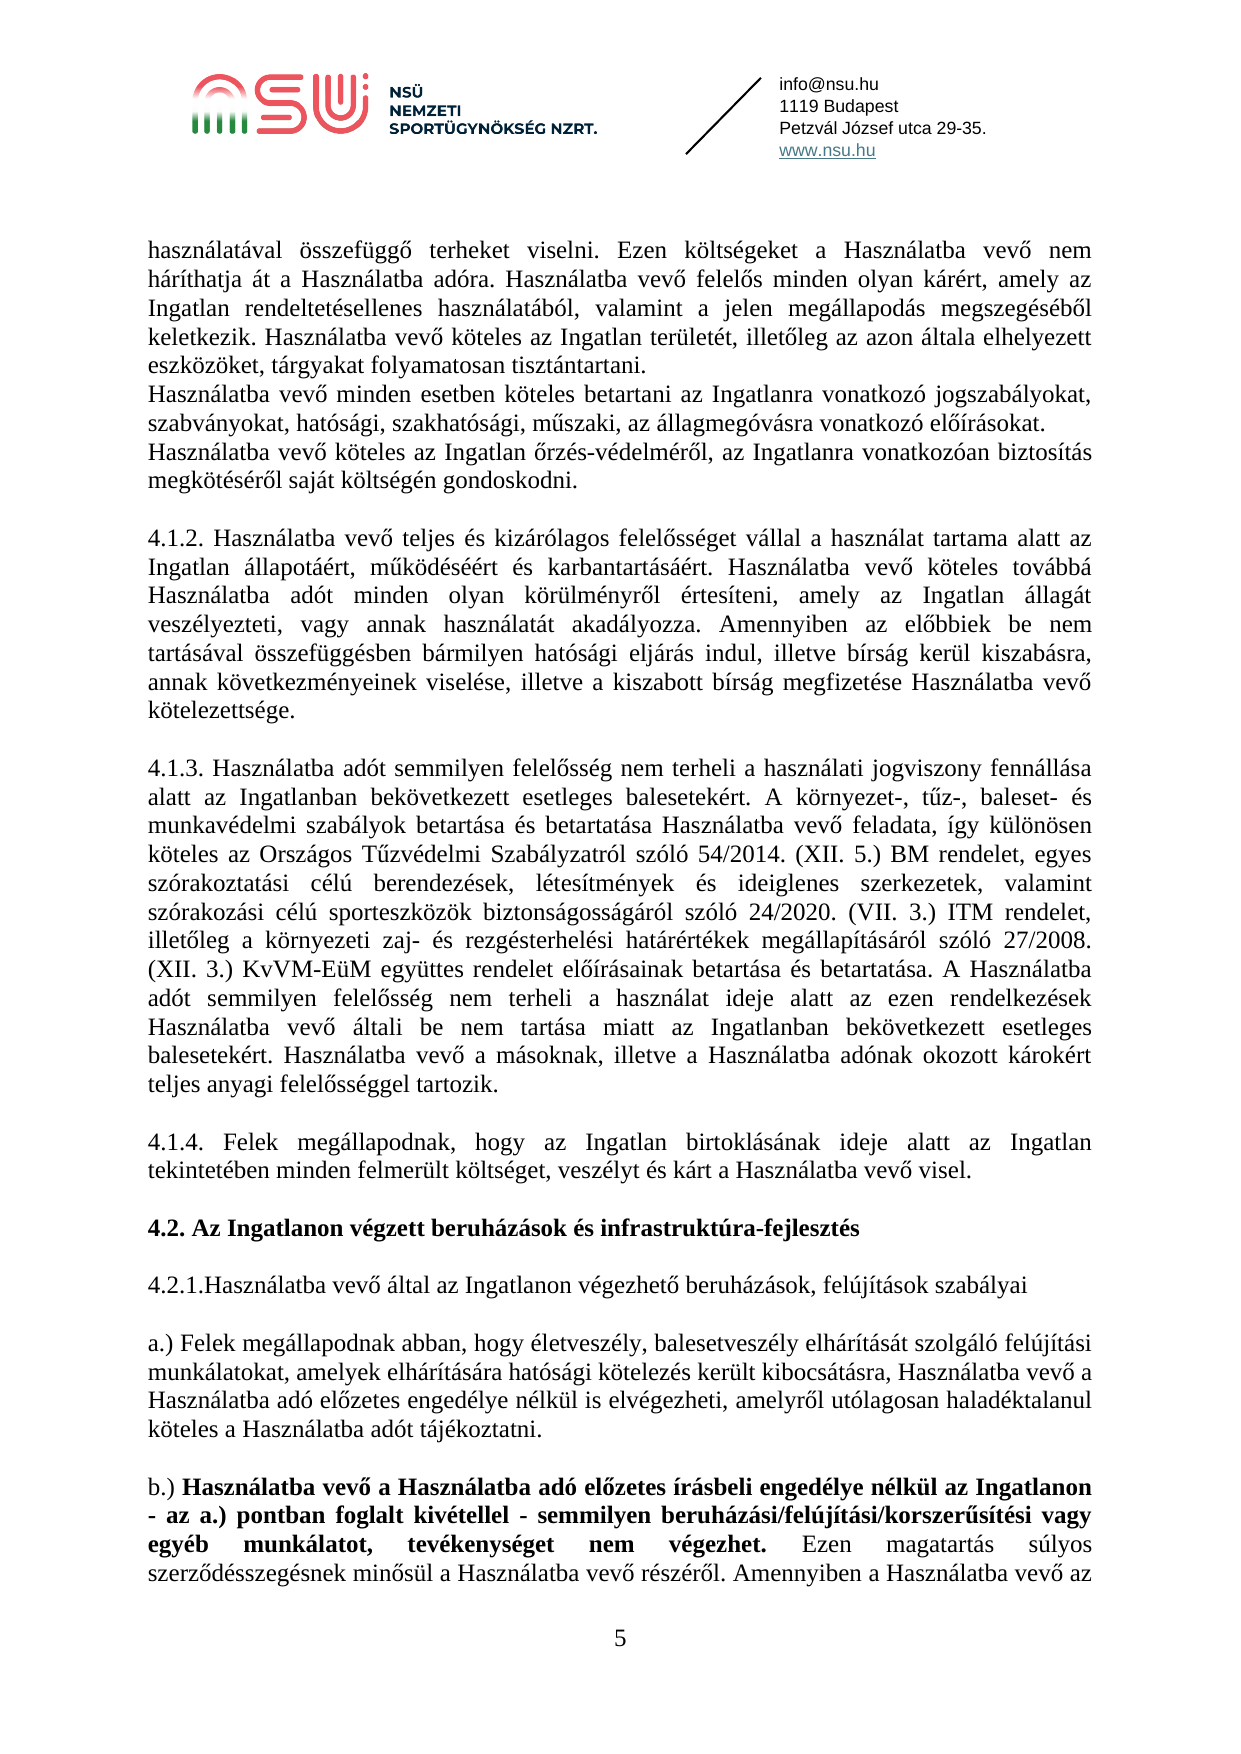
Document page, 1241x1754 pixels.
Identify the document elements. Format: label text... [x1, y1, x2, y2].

text 4.2.1.Használatba vevő által az Ingatlanon végezhető beruházások, felújítások szabályai [148, 1270, 1093, 1299]
text 4.2. Az Ingatlanon végzett beruházások és infrastruktúra-fejlesztés [148, 1213, 1093, 1242]
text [148, 235, 1093, 379]
text 4.1.3. Használatba adót semmilyen felelősség nem terheli a használati jogviszony fennállása alatt az Ingatlanban bekövetkezett esetleges balesetekért. A környezet-, tűz-, baleset- és munkavédelmi szabályok betartása és betartatása Használatba vevő feladata, így különösen köteles az Országos Tűzvédelmi Szabályzatról szóló 54/2014. (XII. 5.) BM rendelet, egyes szórakoztatási célú berendezések, létesítmények és ideiglenes szerkezetek, valamint szórakozási célú sporteszközök biztonságosságáról szóló 24/2020. (VII. 3.) ITM rendelet, illetőleg a környezeti zaj- és rezgésterhelési határértékek megállapításáról szóló 27/2008. (XII. 3.) KvVM-EüM együttes rendelet előírásainak betartása és betartatása. A Használatba adót semmilyen felelősség nem terheli a használat ideje alatt az ezen rendelkezések Használatba vevő általi be nem tartása miatt az Ingatlanban bekövetkezett esetleges balesetekért. Használatba vevő a másoknak, illetve a Használatba adónak okozott károkért teljes anyagi felelősséggel tartozik. [148, 753, 1093, 1098]
text 4.1.2. Használatba vevő teljes és kizárólagos felelősséget vállal a használat tartama alatt az Ingatlan állapotáért, működéséért és karbantartásáért. Használatba vevő köteles továbbá Használatba adót minden olyan körülményről értesíteni, amely az Ingatlan állagát veszélyezteti, vagy annak használatát akadályozza. Amennyiben az előbbiek be nem tartásával összefüggésben bármilyen hatósági eljárás indul, illetve bírság kerül kiszabásra, annak következményeinek viselése, illetve a kiszabott bírság megfizetése Használatba vevő kötelezettsége. [148, 523, 1093, 724]
text 4.1.4. Felek megállapodnak, hogy az Ingatlan birtoklásának ideje alatt az Ingatlan tekintetében minden felmerült költséget, veszélyt és kárt a Használatba vevő visel. [148, 1127, 1093, 1184]
picture [192, 73, 605, 134]
text Használatba vevő minden esetben köteles betartani az Ingatlanra vonatkozó jogszabályokat, szabványokat, hatósági, szakhatósági, műszaki, az állagmegóvásra vonatkozó előírásokat. [148, 379, 1093, 437]
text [148, 1472, 1093, 1587]
text a.) Felek megállapodnak abban, hogy életveszély, balesetveszély elhárítását szolgáló felújítási munkálatokat, amelyek elhárítására hatósági kötelezés került kibocsátásra, Használatba vevő a Használatba adó előzetes engedélye nélkül is elvégezheti, amelyről utólagosan haladéktalanul köteles a Használatba adót tájékoztatni. [148, 1328, 1093, 1443]
text Használatba vevő köteles az Ingatlan őrzés-védelméről, az Ingatlanra vonatkozóan biztosítás megkötéséről saját költségén gondoskodni. [148, 437, 1093, 494]
